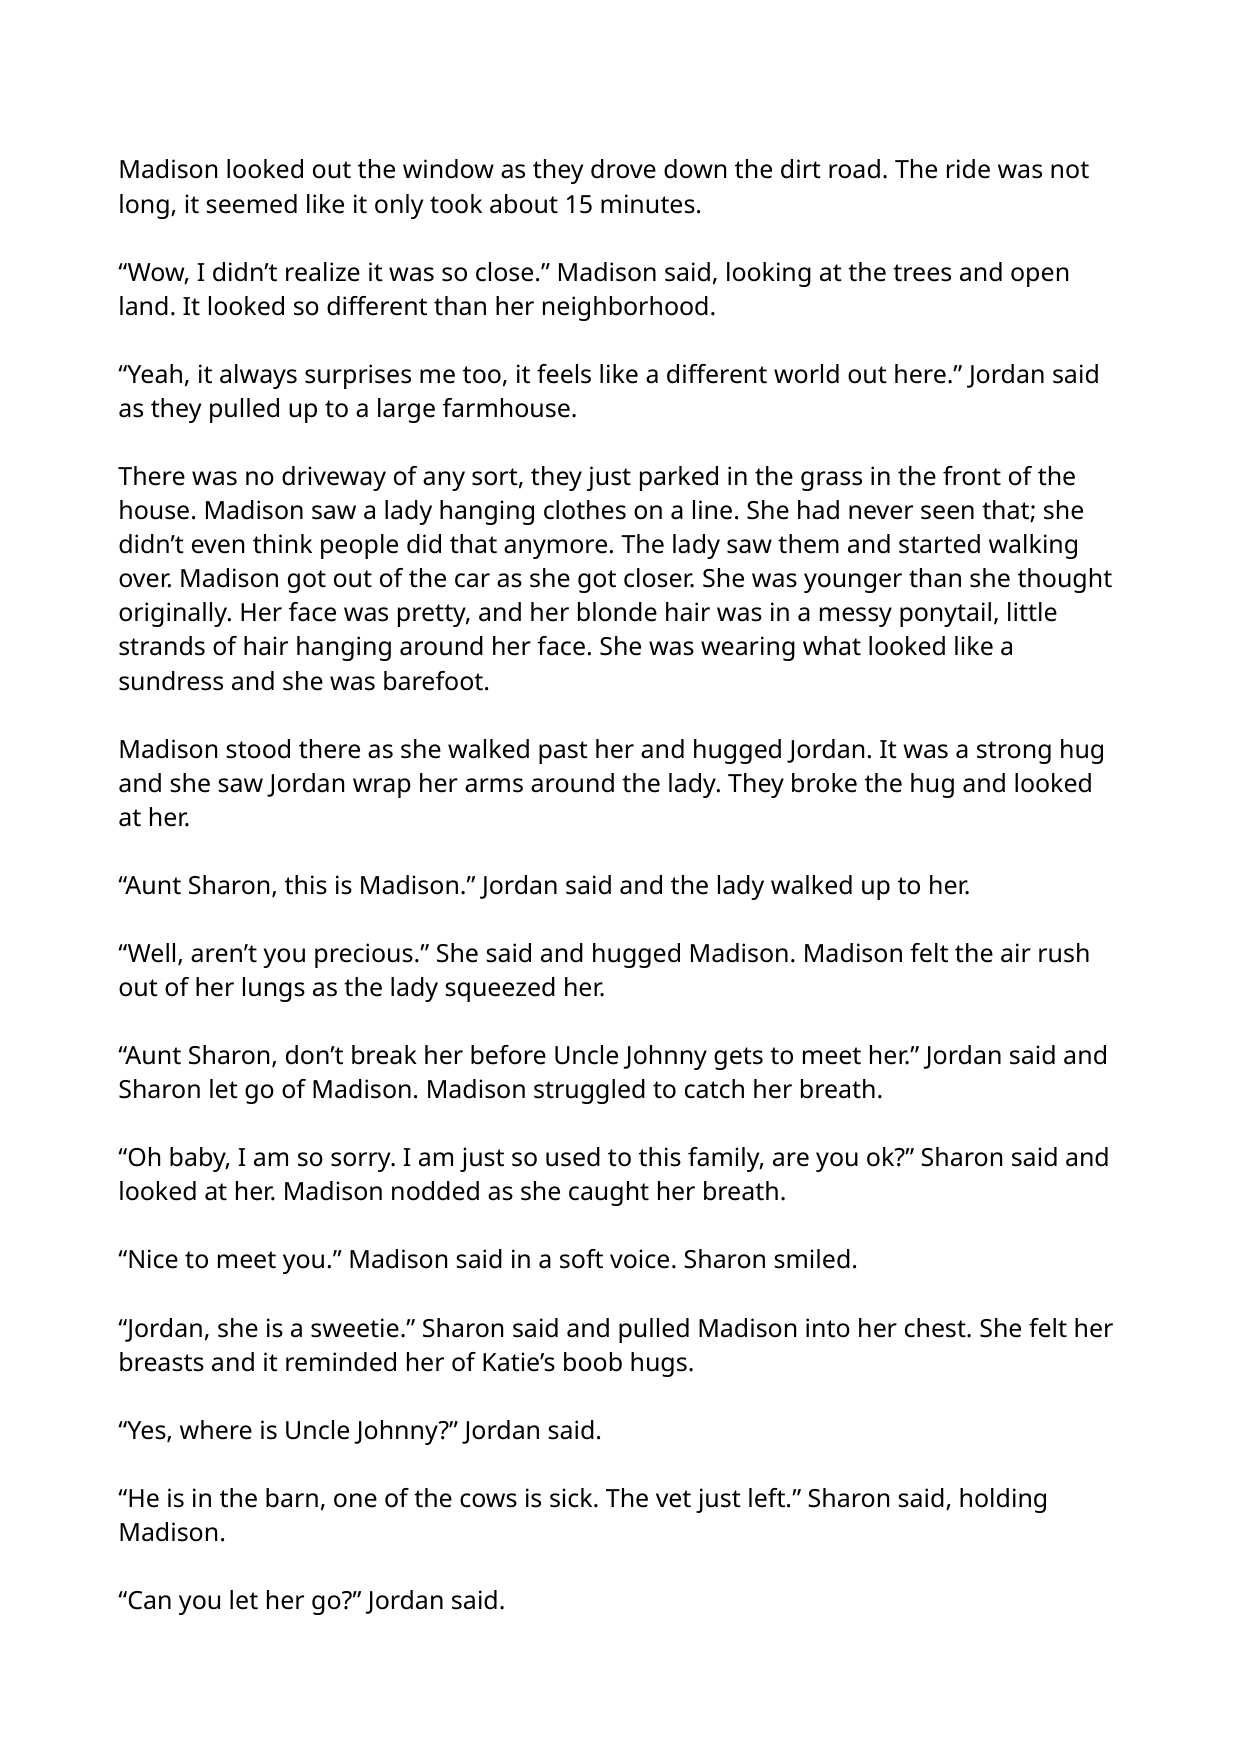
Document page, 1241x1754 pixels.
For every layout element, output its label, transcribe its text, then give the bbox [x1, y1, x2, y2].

text “Yeah, it always surprises me too, it feels like a different world out here.” Jordan said as they pulled up to a large farmhouse. [118, 357, 1122, 425]
text “He is in the barn, one of the cows is sick. The vet just left.” Sharon said, holding Madison. [118, 1481, 1122, 1549]
text “Wow, I didn’t realize it was so close.” Madison said, looking at the trees and open land. It looked so different than her neighborhood. [118, 254, 1122, 322]
text There was no driveway of any sort, they just parked in the grass in the front of the house. Madison saw a lady hanging clothes on a line. She had never seen that; she didn’t even think people did that anymore. The lady saw them and started walking over. Madison got out of the car as she got closer. She was younger than she thought originally. Her face was pretty, and her blonde hair was in a messy ponytail, little strands of hair hanging around her face. She was wearing what looked like a sundress and she was barefoot. [118, 459, 1122, 697]
text Madison stood there as she walked past her and hugged Jordan. It was a strong hug and she saw Jordan wrap her arms around the lady. They broke the hug and looked at her. [118, 731, 1122, 833]
text “Oh baby, I am so sorry. I am just so used to this family, are you ok?” Sharon said and looked at her. Madison nodded as she caught her breath. [118, 1140, 1122, 1208]
text “Jordan, she is a sweetie.” Sharon said and pulled Madison into her chest. She felt her breasts and it reminded her of Katie’s boob hugs. [118, 1310, 1122, 1378]
text “Can you let her go?” Jordan said. [118, 1583, 1122, 1617]
text “Aunt Sharon, don’t break her before Uncle Johnny gets to meet her.” Jordan said and Sharon let go of Madison. Madison struggled to catch her breath. [118, 1038, 1122, 1106]
text Madison looked out the window as they drove down the dirt road. The ride was not long, it seemed like it only took about 15 minutes. [118, 152, 1122, 220]
text “Aunt Sharon, this is Madison.” Jordan said and the lady walked up to her. [118, 867, 1122, 902]
text “Well, aren’t you precious.” She said and hugged Madison. Madison felt the air rush out of her lungs as the lady squeezed her. [118, 936, 1122, 1004]
text “Nice to meet you.” Madison said in a soft voice. Sharon smiled. [118, 1242, 1122, 1276]
text “Yes, where is Uncle Johnny?” Jordan said. [118, 1412, 1122, 1447]
